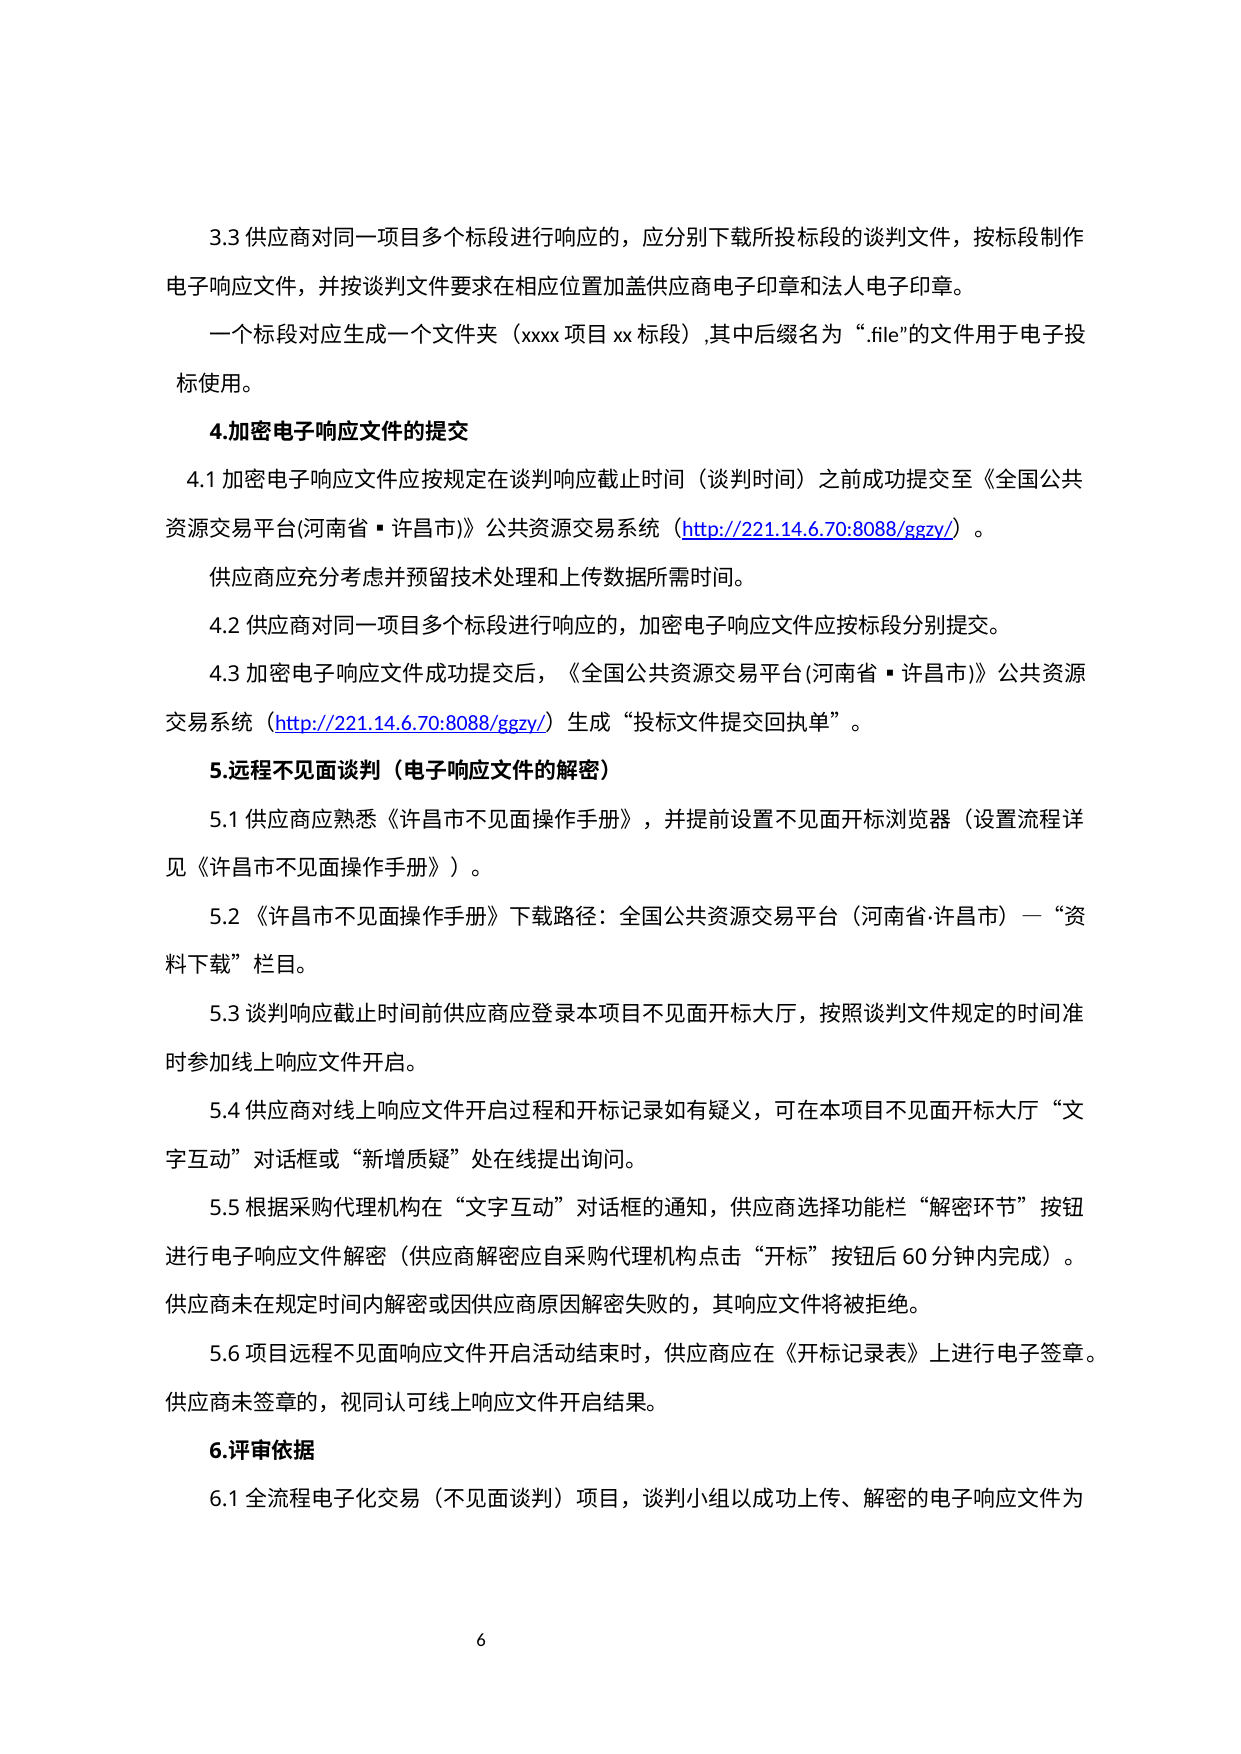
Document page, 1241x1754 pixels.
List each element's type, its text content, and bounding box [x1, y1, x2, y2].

text 4.1加密电子响应文件应按规定在谈判响应截止时间（谈判时间）之前成功提交至《全国公共资源交易平台(河南省▪许昌市)》公共资源交易系统（http://221.14.6.70:8088/ggzy/）。 [165, 462, 1087, 543]
text 5.远程不见面谈判（电子响应文件的解密） [165, 753, 1087, 785]
text 5.2 《许昌市不见面操作手册》下载路径：全国公共资源交易平台（河南省·许昌市）—“资料下载”栏目。 [165, 898, 1087, 979]
text 4.加密电子响应文件的提交 [165, 414, 1087, 446]
text 5.4供应商对线上响应文件开启过程和开标记录如有疑义，可在本项目不见面开标大厅“文字互动”对话框或“新增质疑”处在线提出询问。 [165, 1092, 1087, 1174]
text 6.评审依据 [165, 1432, 1087, 1465]
text 供应商应充分考虑并预留技术处理和上传数据所需时间。 [165, 559, 1087, 592]
text 5.6项目远程不见面响应文件开启活动结束时，供应商应在《开标记录表》上进行电子签章。供应商未签章的，视同认可线上响应文件开启结果。 [165, 1335, 1087, 1417]
text 5.1供应商应熟悉《许昌市不见面操作手册》，并提前设置不见面开标浏览器（设置流程详见《许昌市不见面操作手册》）。 [165, 801, 1087, 882]
text 一个标段对应生成一个文件夹（xxxx项目xx标段）,其中后缀名为“.file”的文件用于电子投标使用。 [176, 317, 1087, 398]
text 4.2 供应商对同一项目多个标段进行响应的，加密电子响应文件应按标段分别提交。 [165, 607, 1087, 640]
text 4.3 加密电子响应文件成功提交后，《全国公共资源交易平台(河南省▪许昌市)》公共资源交易系统（http://221.14.6.70:8088/ggzy/）生成“投标文件提交回执单”。 [165, 656, 1087, 737]
text 5.5根据采购代理机构在“文字互动”对话框的通知，供应商选择功能栏“解密环节”按钮进行电子响应文件解密（供应商解密应自采购代理机构点击“开标”按钮后60分钟内完成）。供应商未在规定时间内解密或因供应商原因解密失败的，其响应文件将被拒绝。 [165, 1189, 1087, 1319]
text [165, 1481, 1087, 1513]
text 3.3供应商对同一项目多个标段进行响应的，应分别下载所投标段的谈判文件，按标段制作电子响应文件，并按谈判文件要求在相应位置加盖供应商电子印章和法人电子印章。 [165, 219, 1087, 301]
text 5.3谈判响应截止时间前供应商应登录本项目不见面开标大厅，按照谈判文件规定的时间准时参加线上响应文件开启。 [165, 995, 1087, 1077]
